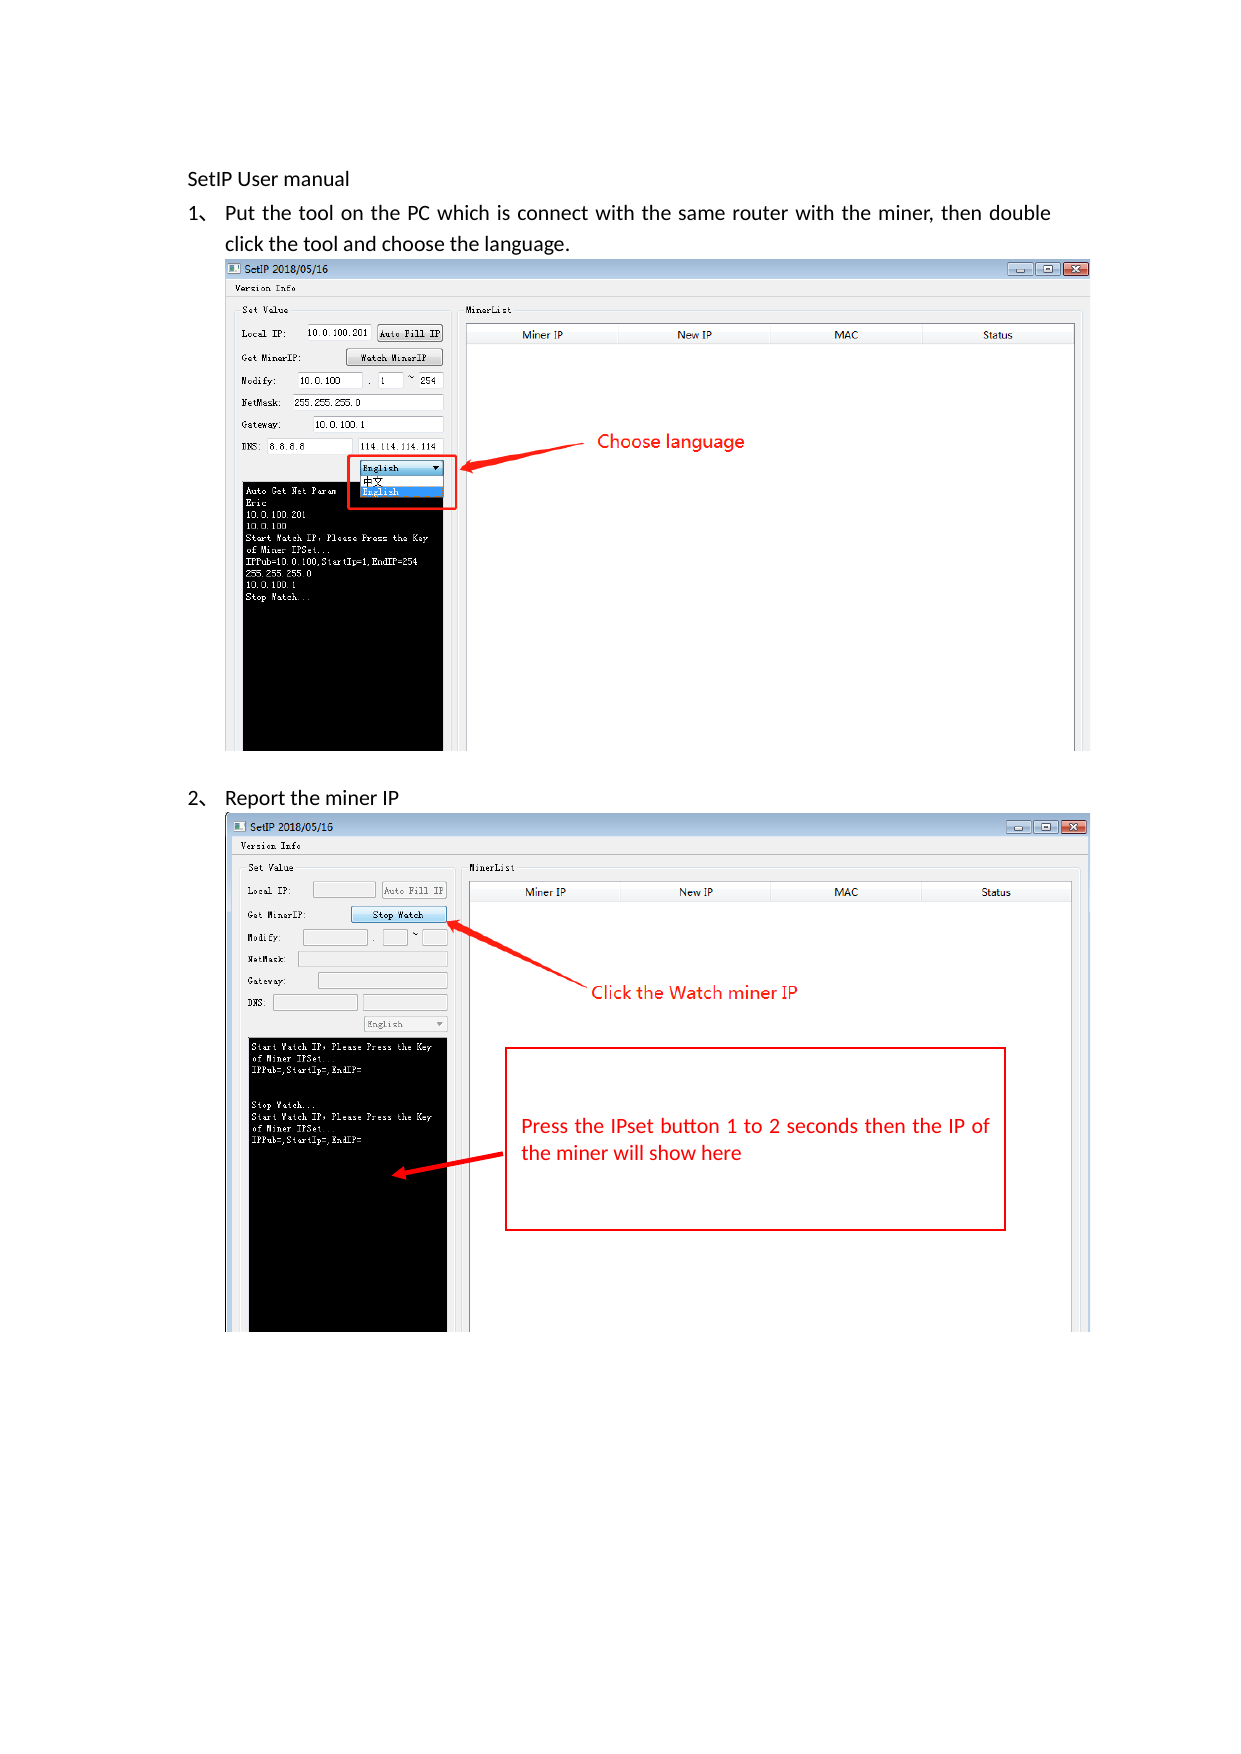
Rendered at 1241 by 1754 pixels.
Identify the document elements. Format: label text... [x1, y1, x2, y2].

picture [225, 259, 1091, 751]
picture [225, 812, 1091, 1332]
list Report the miner IP [187, 779, 1053, 812]
list Put the tool on the PC which is connect with the same router with the miner, then double click the tool and choose the language. [187, 194, 1053, 259]
text SetIP User manual [187, 162, 1053, 194]
